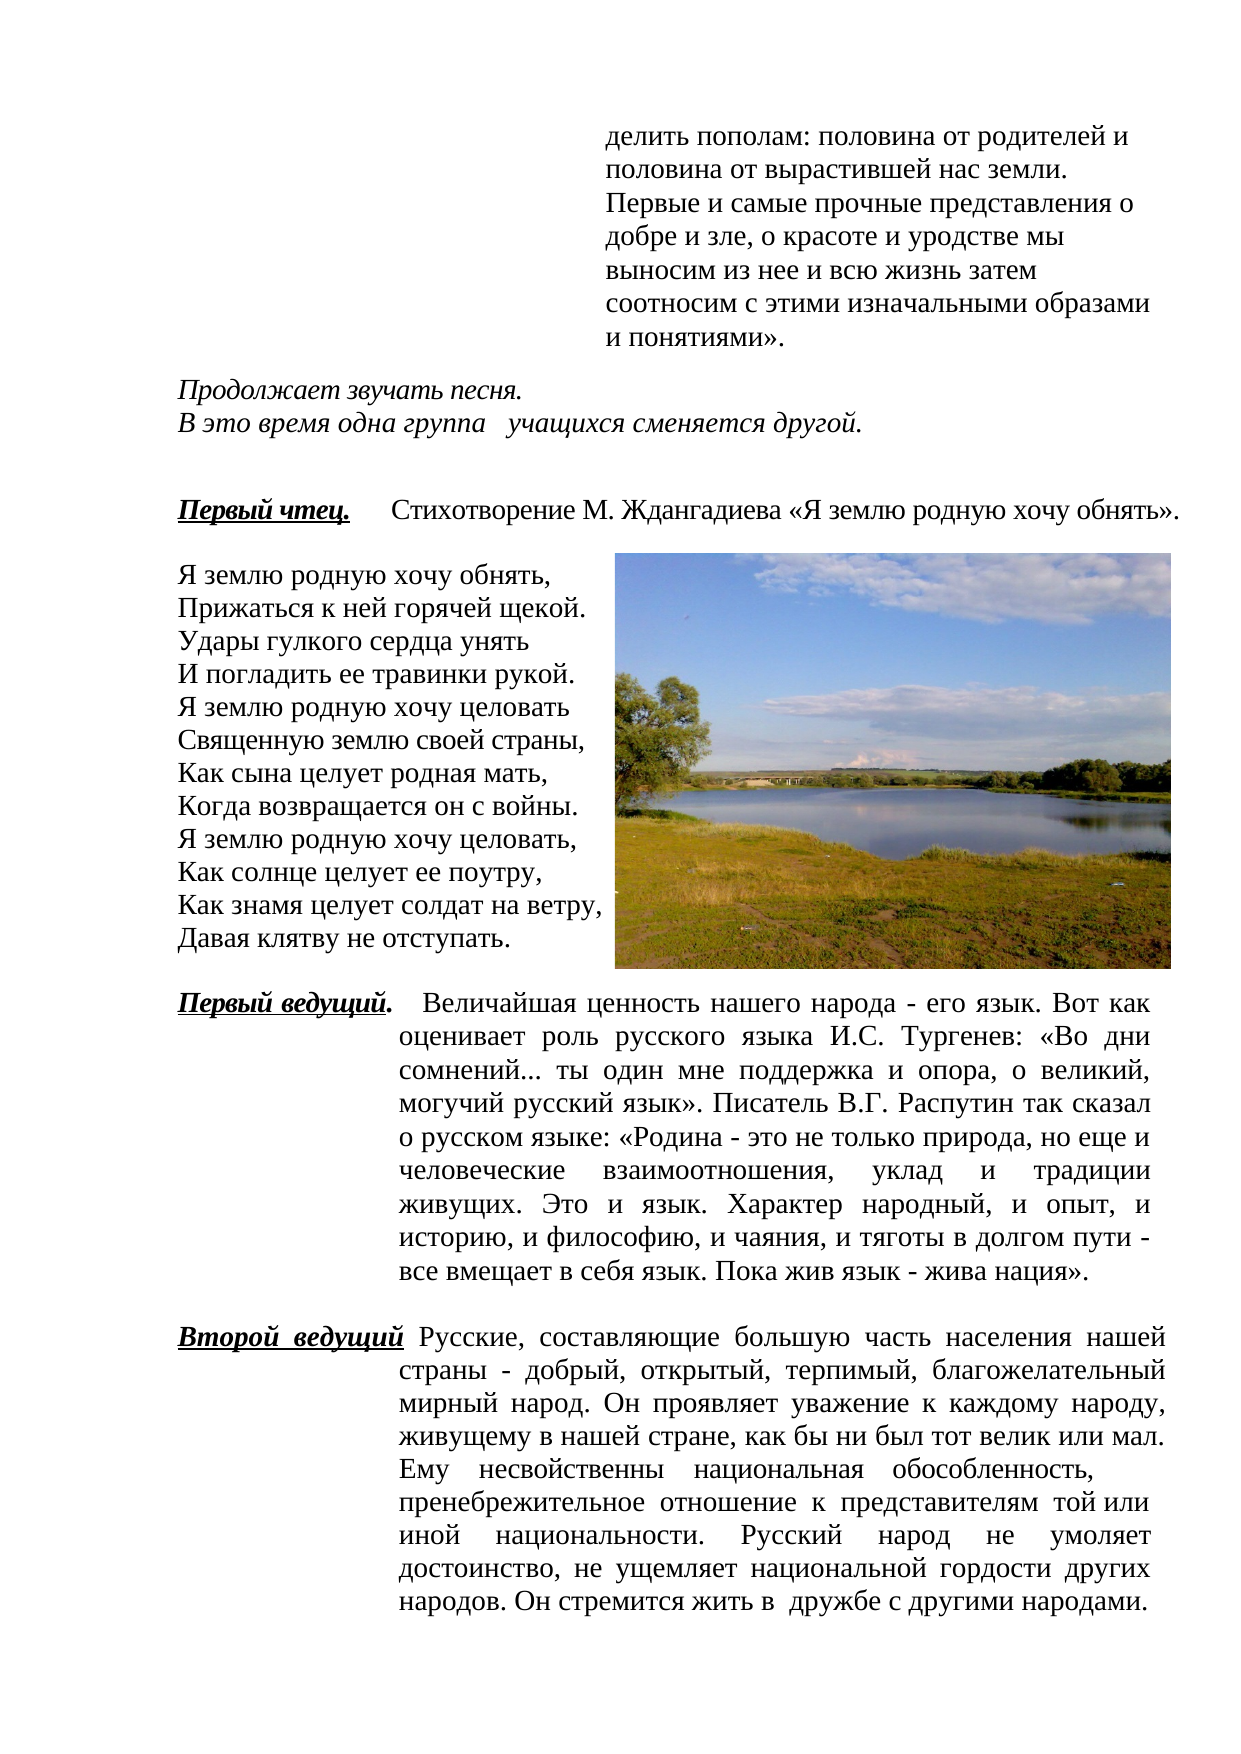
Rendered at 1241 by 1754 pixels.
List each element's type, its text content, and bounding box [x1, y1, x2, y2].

picture [614, 553, 1171, 969]
text Второй ведущий Русские, составляющие большую часть населения нашей страны - добрый, открытый, терпимый, благожелательный мирный народ. Он проявляет уважение к каждому народу, живущему в нашей стране, как бы ни был тот велик или мал. Ему несвойственны национальная обособленность, [177, 1320, 1166, 1485]
text Первый чтец. Стихотворение М. Ждангадиева «Я землю родную хочу обнять». [177, 492, 1211, 525]
text Я землю родную хочу обнять, Прижаться к ней горячей щекой. Удары гулкого сердца унять И погладить ее травинки рукой. Я землю родную хочу целовать Священную землю своей страны, Как сына целует родная мать, Когда возвращается он с войны. Я землю родную хочу целовать, Как солнце целует ее поутру, Как знамя целует солдат на ветру, Давая клятву не отступать. [177, 558, 614, 954]
text пренебрежительное отношение к представителям той или иной национальности. Русский народ не умоляет достоинство, не ущемляет национальной гордости других народов. Он стремится жить в дружбе с другими народами. [177, 1485, 1152, 1617]
text Продолжает звучать песня. [177, 372, 1152, 406]
text Первый ведущий. Величайшая ценность нашего народа - его язык. Вот как оценивает роль русского языка И.С. Тургенев: «Во дни сомнений... ты один мне поддержка и опора, о великий, могучий русский язык». Писатель В.Г. Распутин так сказал о русском языке: «Родина - это не только природа, но еще и человеческие взаимоотношения, уклад и традиции живущих. Это и язык. Характер народный, и опыт, и историю, и философию, и чаяния, и тяготы в долгом пути - все вмещает в себя язык. Пока жив язык - жива нация». [177, 985, 1152, 1287]
text В это время одна группа учащихся сменяется другой. [177, 406, 1152, 439]
